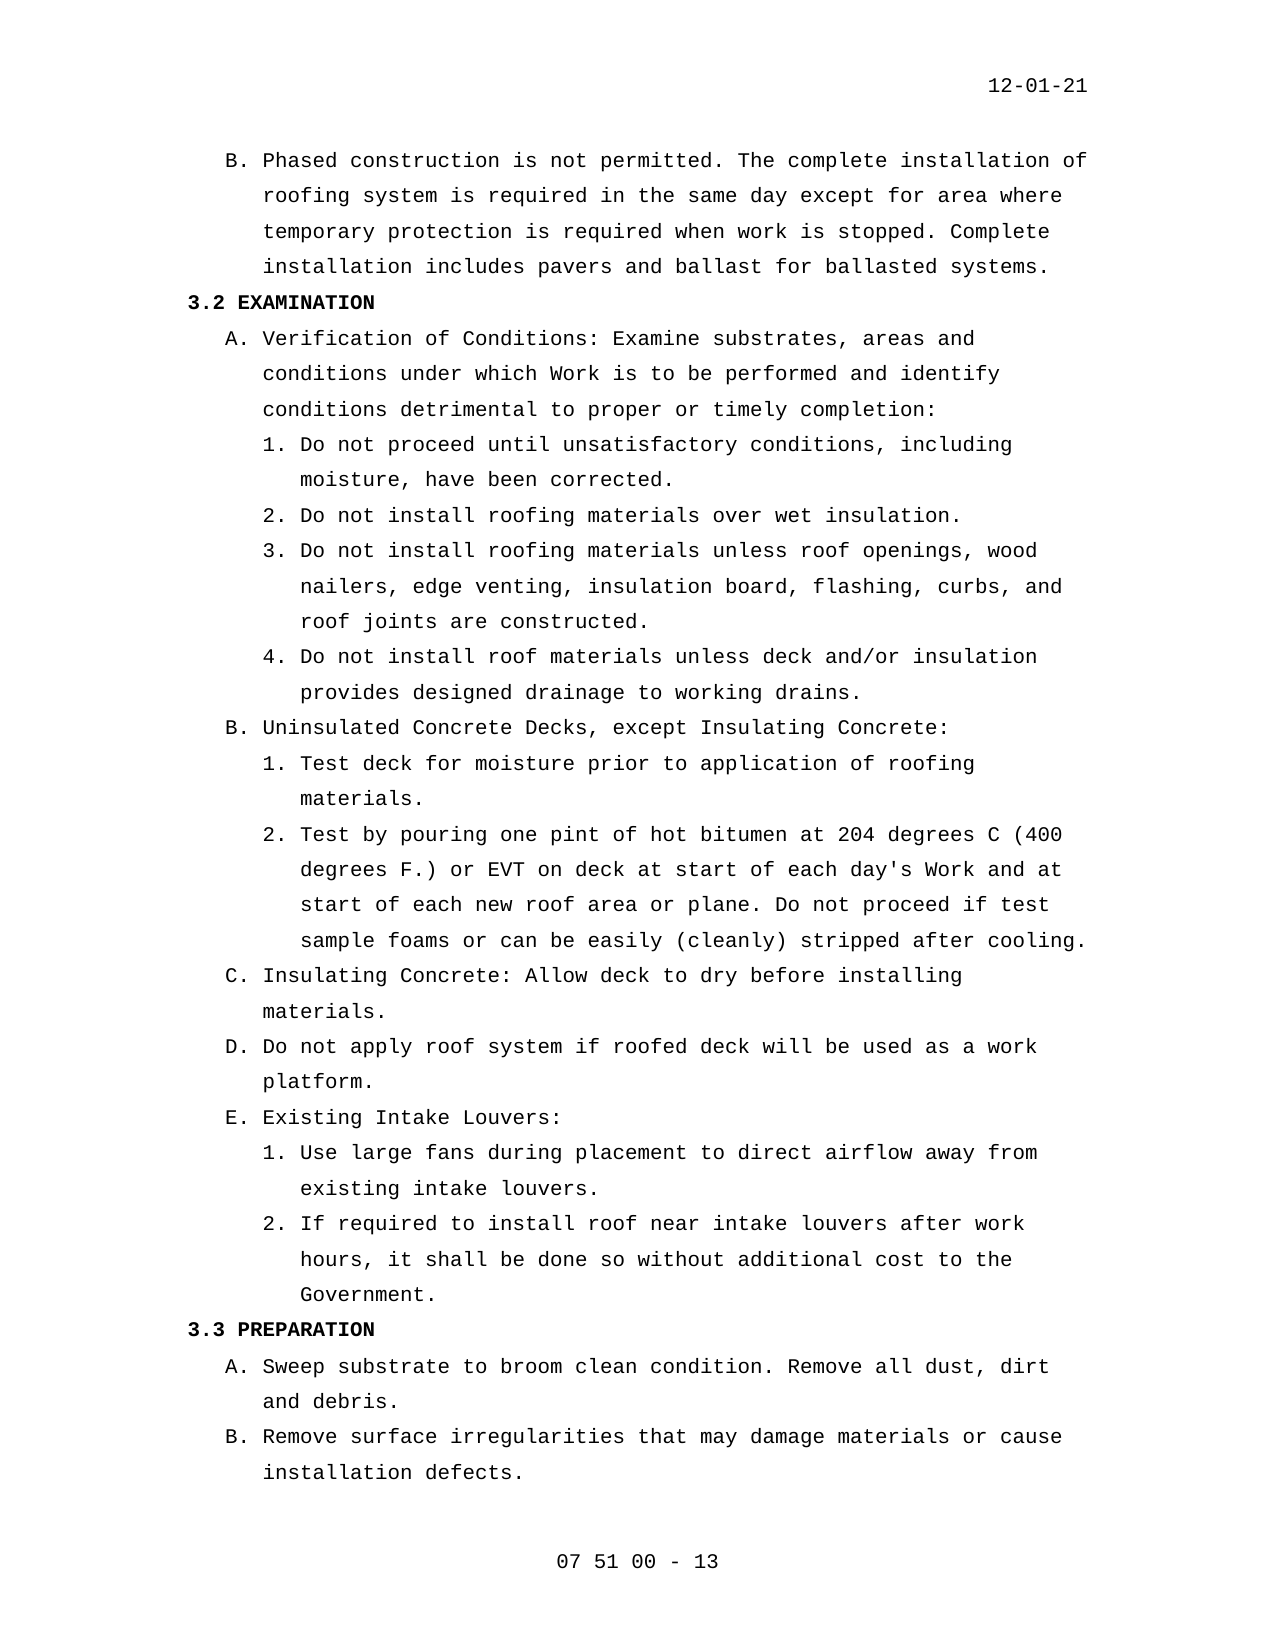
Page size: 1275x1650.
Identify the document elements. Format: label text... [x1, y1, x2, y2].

text B. Uninsulated Concrete Decks, except Insulating Concrete: [225, 717, 1087, 741]
text 3. Do not install roofing materials unless roof openings, wood nailers, edge venting, insulation board, flashing, curbs, and roof joints are constructed. [262, 540, 1087, 635]
text A. Verification of Conditions: Examine substrates, areas and conditions under which Work is to be performed and identify conditions detrimental to proper or timely completion: [225, 328, 1087, 422]
text B. Phased construction is not permitted. The complete installation of roofing system is required in the same day except for area where temporary protection is required when work is stopped. Complete installation includes pavers and ballast for ballasted systems. [225, 150, 1087, 280]
text 1. Use large fans during placement to direct airflow away from existing intake louvers. [262, 1142, 1087, 1201]
text A. Sweep substrate to broom clean condition. Remove all dust, dirt and debris. [225, 1356, 1087, 1415]
text 4. Do not install roof materials unless deck and/or insulation provides designed drainage to working drains. [262, 647, 1087, 706]
text 2. If required to install roof near intake louvers after work hours, it shall be done so without additional cost to the Government. [262, 1213, 1087, 1308]
text E. Existing Intake Louvers: [225, 1107, 1087, 1131]
text 1. Do not proceed until unsatisfactory conditions, including moisture, have been corrected. [262, 434, 1087, 493]
text C. Insulating Concrete: Allow deck to dry before installing materials. [225, 965, 1087, 1024]
text D. Do not apply roof system if roofed deck will be used as a work platform. [225, 1036, 1087, 1095]
text 1. Test deck for moisture prior to application of roofing materials. [262, 753, 1087, 812]
text 3.2 EXAMINATION [187, 292, 1087, 315]
text B. Remove surface irregularities that may damage materials or cause installation defects. [225, 1426, 1087, 1486]
text 3.3 PREPARATION [187, 1319, 1087, 1343]
text 2. Do not install roofing materials over wet insulation. [262, 505, 1087, 528]
text 2. Test by pouring one pint of hot bitumen at 204 degrees C (400 degrees F.) or EVT on deck at start of each day's Work and at start of each new roof area or plane. Do not proceed if test sample foams or can be easily (cleanly) stripped after cooling. [262, 824, 1087, 953]
